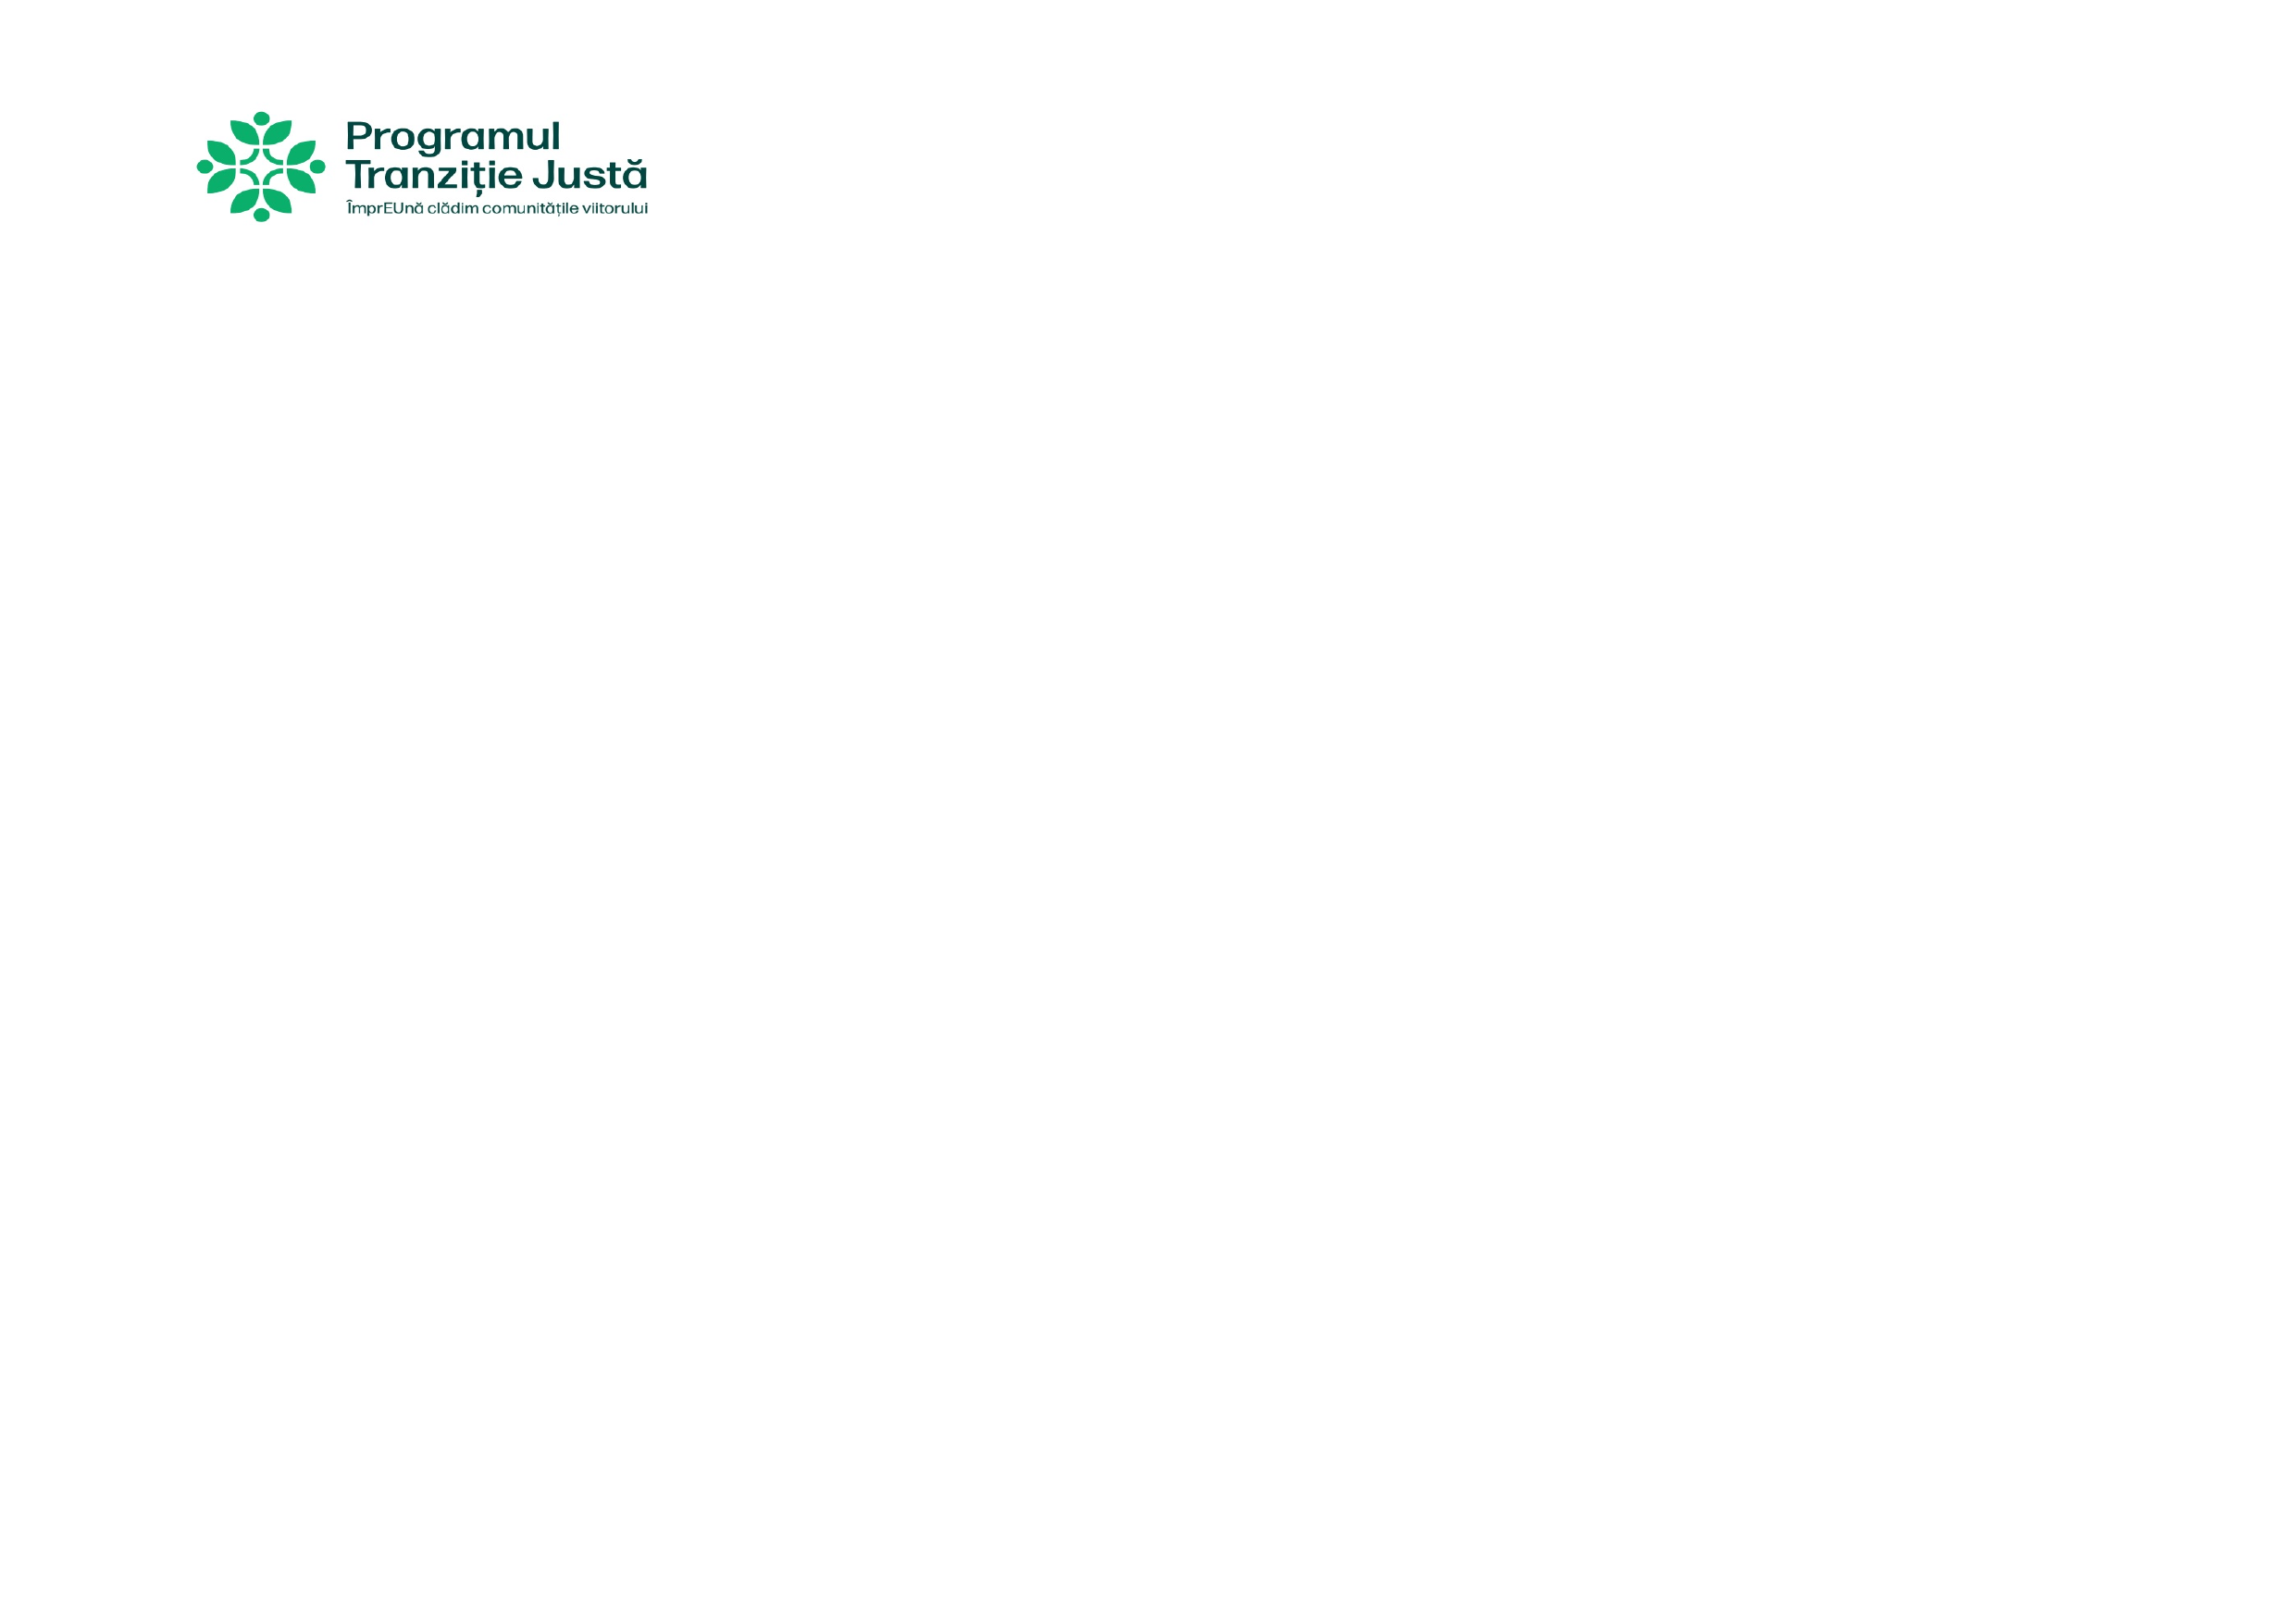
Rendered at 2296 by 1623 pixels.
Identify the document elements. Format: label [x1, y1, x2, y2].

picture [139, 69, 765, 265]
